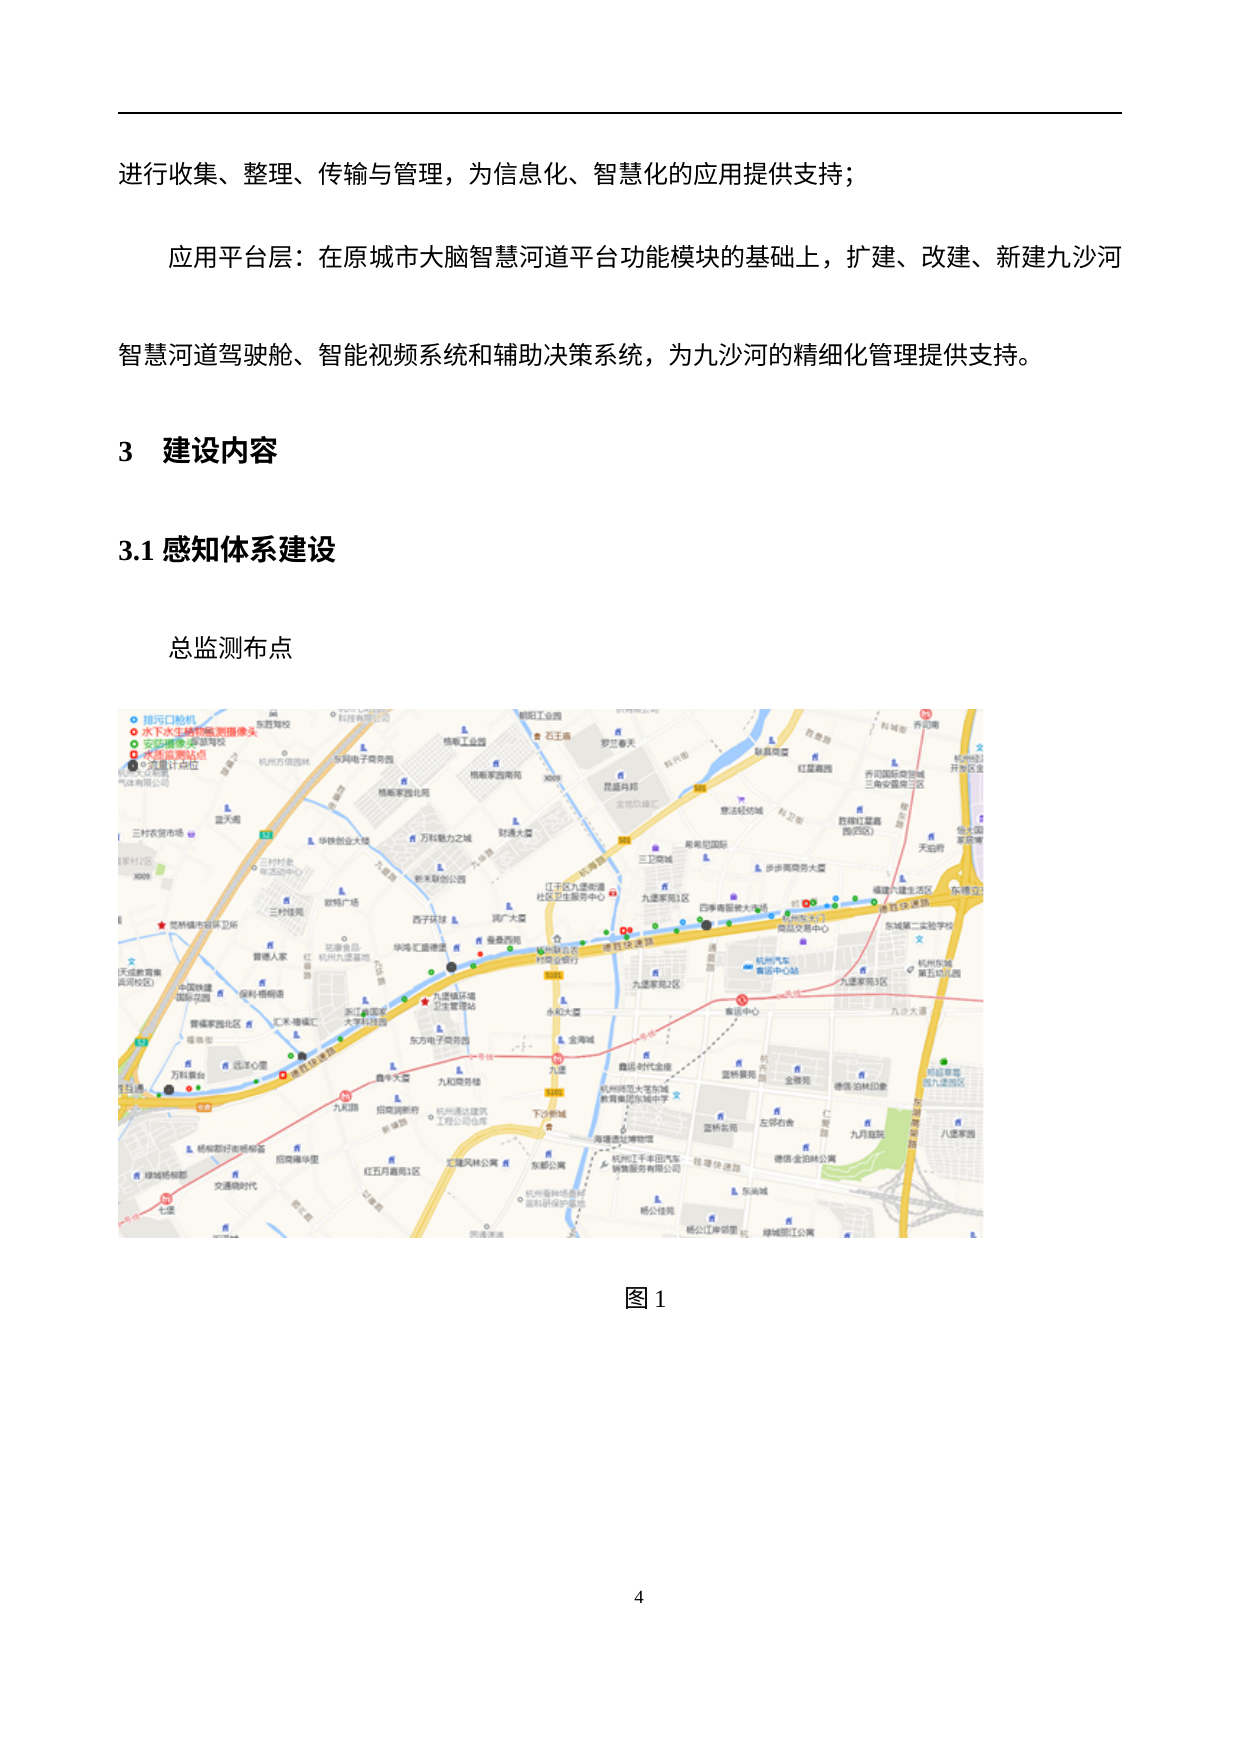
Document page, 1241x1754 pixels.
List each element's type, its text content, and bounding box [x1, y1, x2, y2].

text 图1 [118, 1264, 1122, 1329]
subtitle 建设内容 [118, 417, 1122, 482]
text 应用平台层：在原城市大脑智慧河道平台功能模块的基础上，扩建、改建、新建九沙河智慧河道驾驶舱、智能视频系统和辅助决策系统，为九沙河的精细化管理提供支持。 [118, 223, 1122, 386]
subtitle 感知体系建设 [118, 515, 1122, 580]
text 总监测布点 [118, 614, 1122, 679]
picture [118, 709, 984, 1238]
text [118, 140, 1122, 205]
